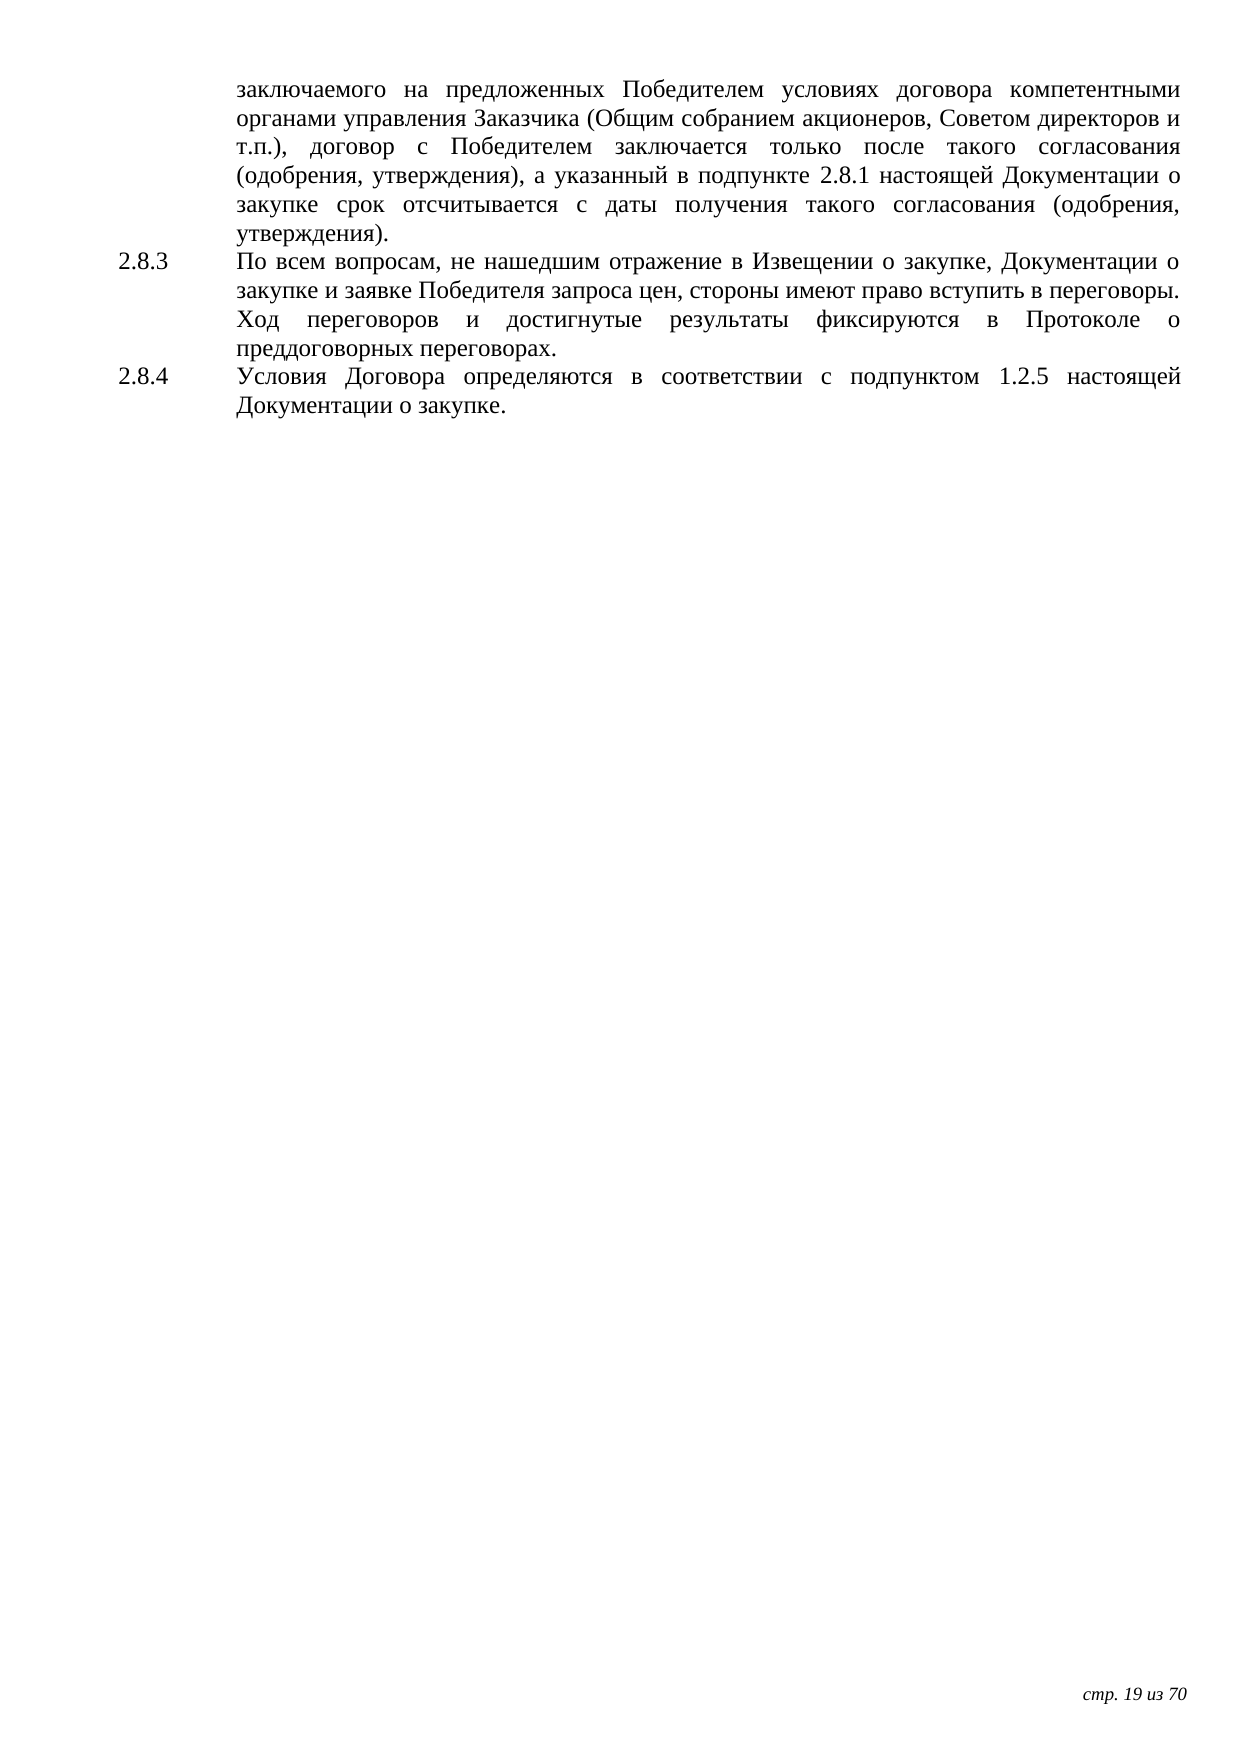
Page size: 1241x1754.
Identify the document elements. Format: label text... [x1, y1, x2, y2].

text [118, 74, 1181, 246]
text По всем вопросам, не нашедшим отражение в Извещении о закупке, Документации о закупке и заявке Победителя запроса цен, стороны имеют право вступить в переговоры. Ход переговоров и достигнутые результаты фиксируются в Протоколе о преддоговорных переговорах. [118, 246, 1181, 361]
text Условия Договора определяются в соответствии с подпунктом 1.2.5 настоящей Документации о закупке. [118, 361, 1181, 419]
